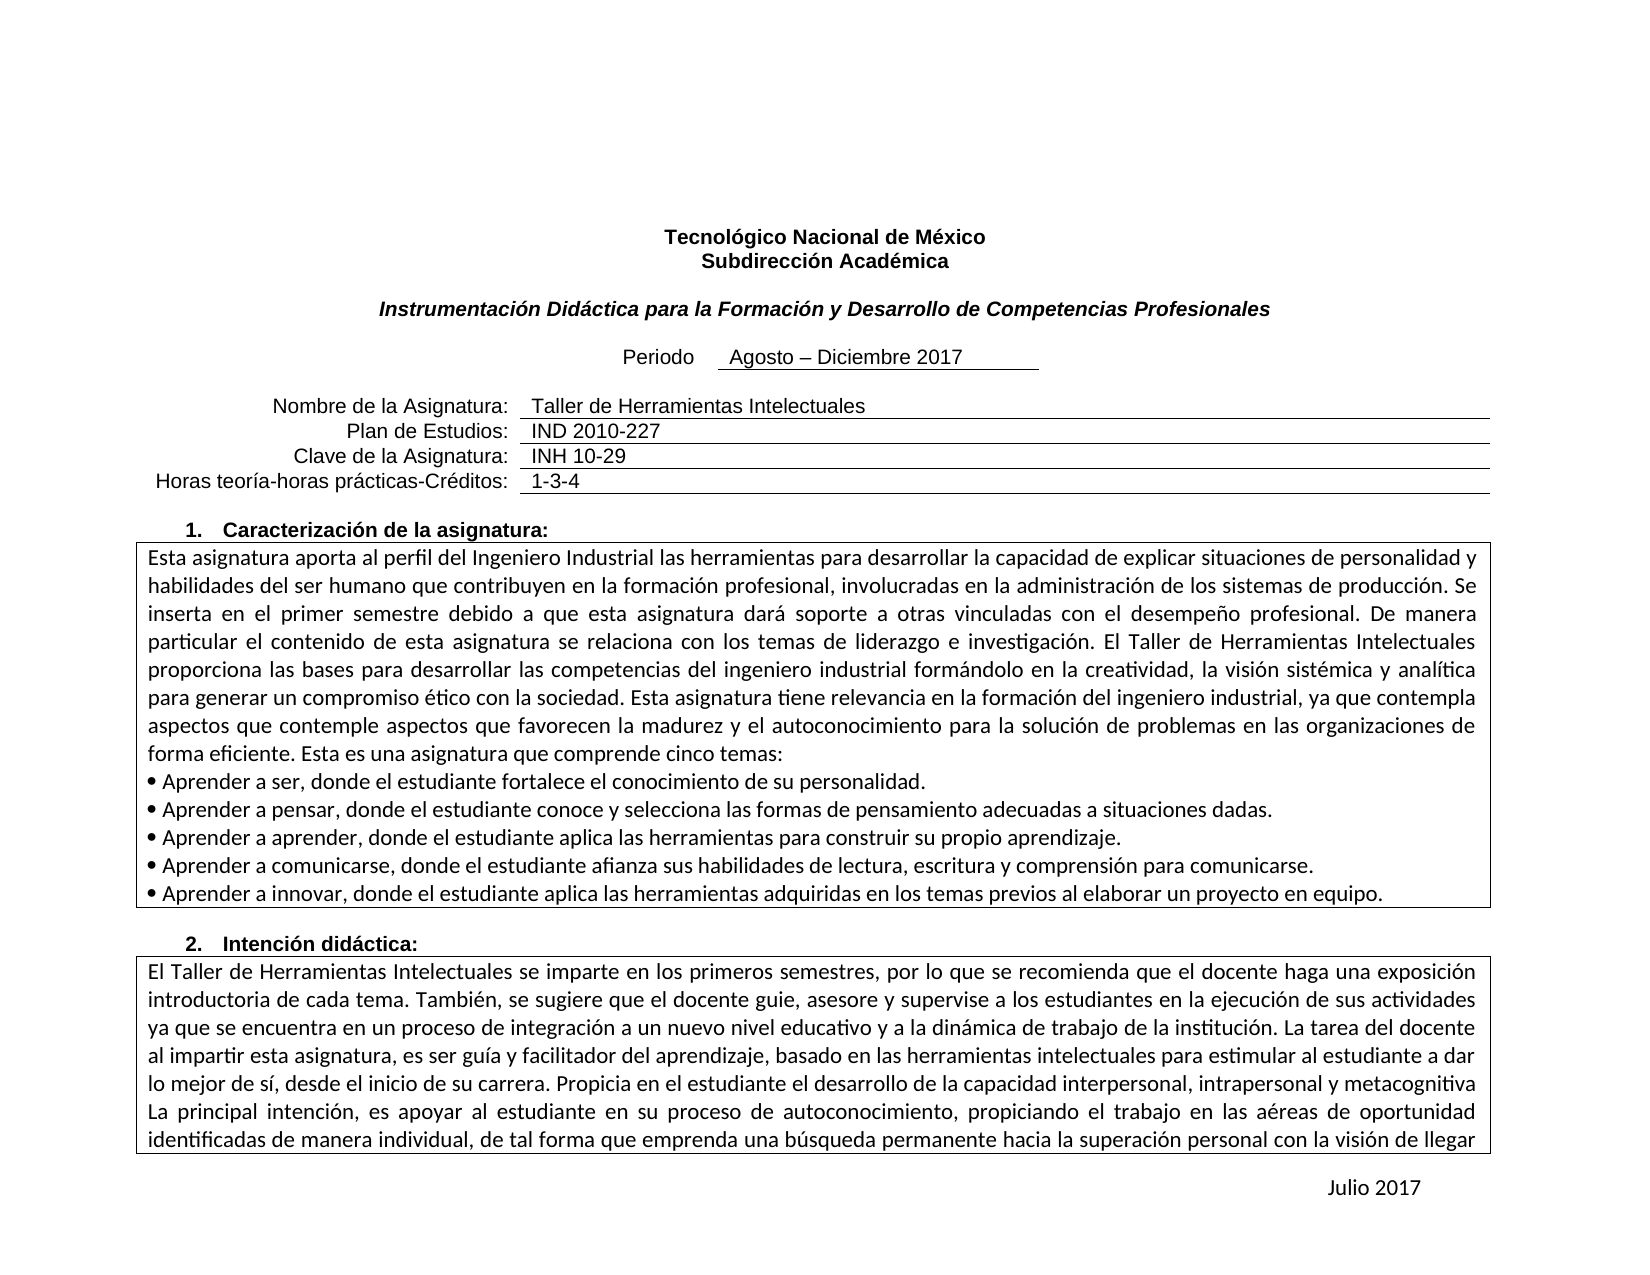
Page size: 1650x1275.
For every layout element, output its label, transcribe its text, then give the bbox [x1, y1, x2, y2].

table_cell Plan de Estudios: [136, 418, 520, 443]
list Intención didáctica: [185, 932, 1502, 956]
text Tecnológico Nacional de México [148, 225, 1502, 249]
table_cell 1-3-4 [520, 469, 1490, 493]
text Subdirección Académica [148, 249, 1502, 273]
table_cell INH 10-29 [520, 444, 1490, 468]
table_cell Clave de la Asignatura: [136, 443, 520, 468]
table_header Agosto – Diciembre 2017 [718, 345, 1039, 369]
table_cell IND 2010-227 [520, 419, 1490, 443]
table_header Periodo [611, 345, 718, 369]
table_header Taller de Herramientas Intelectuales [520, 394, 1490, 418]
table_cell Horas teoría-horas prácticas-Créditos: [136, 468, 520, 493]
text Instrumentación Didáctica para la Formación y Desarrollo de Competencias Profesionales [148, 297, 1502, 321]
table_header Esta asignatura aporta al perfil del Ingeniero Industrial las herramientas para desarrollar la capacidad de explicar situaciones de personalidad y habilidades del ser humano que contribuyen en la formación profesional, involucradas en la administración de los sistemas de producción. Se inserta en el primer semestre debido a que esta asignatura dará soporte a otras vinculadas con el desempeño profesional. De manera particular el contenido de esta asignatura se relaciona con los temas de liderazgo e investigación. El Taller de Herramientas Intelectuales proporciona las bases para desarrollar las competencias del ingeniero industrial formándolo en la creatividad, la visión sistémica y analítica para generar un compromiso ético con la sociedad. Esta asignatura tiene relevancia en la formación del ingeniero industrial, ya que contempla aspectos que contemple aspectos que favorecen la madurez y el autoconocimiento para la solución de problemas en las organizaciones de forma eficiente. Esta es una asignatura que comprende cinco temas: Aprender a ser, donde el estudiante fortalece el conocimiento de su personalidad. Aprender a pensar, donde el estudiante conoce y selecciona las formas de pensamiento adecuadas a situaciones dadas. Aprender a aprender, donde el estudiante aplica las herramientas para construir su propio aprendizaje. Aprender a comunicarse, donde el estudiante afianza sus habilidades de lectura, escritura y comprensión para comunicarse. Aprender a innovar, donde el estudiante aplica las herramientas adquiridas en los temas previos al elaborar un proyecto en equipo. [137, 543, 1490, 907]
table_header Nombre de la Asignatura: [136, 394, 520, 418]
list Caracterización de la asignatura: [185, 518, 1502, 542]
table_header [137, 957, 1490, 1153]
